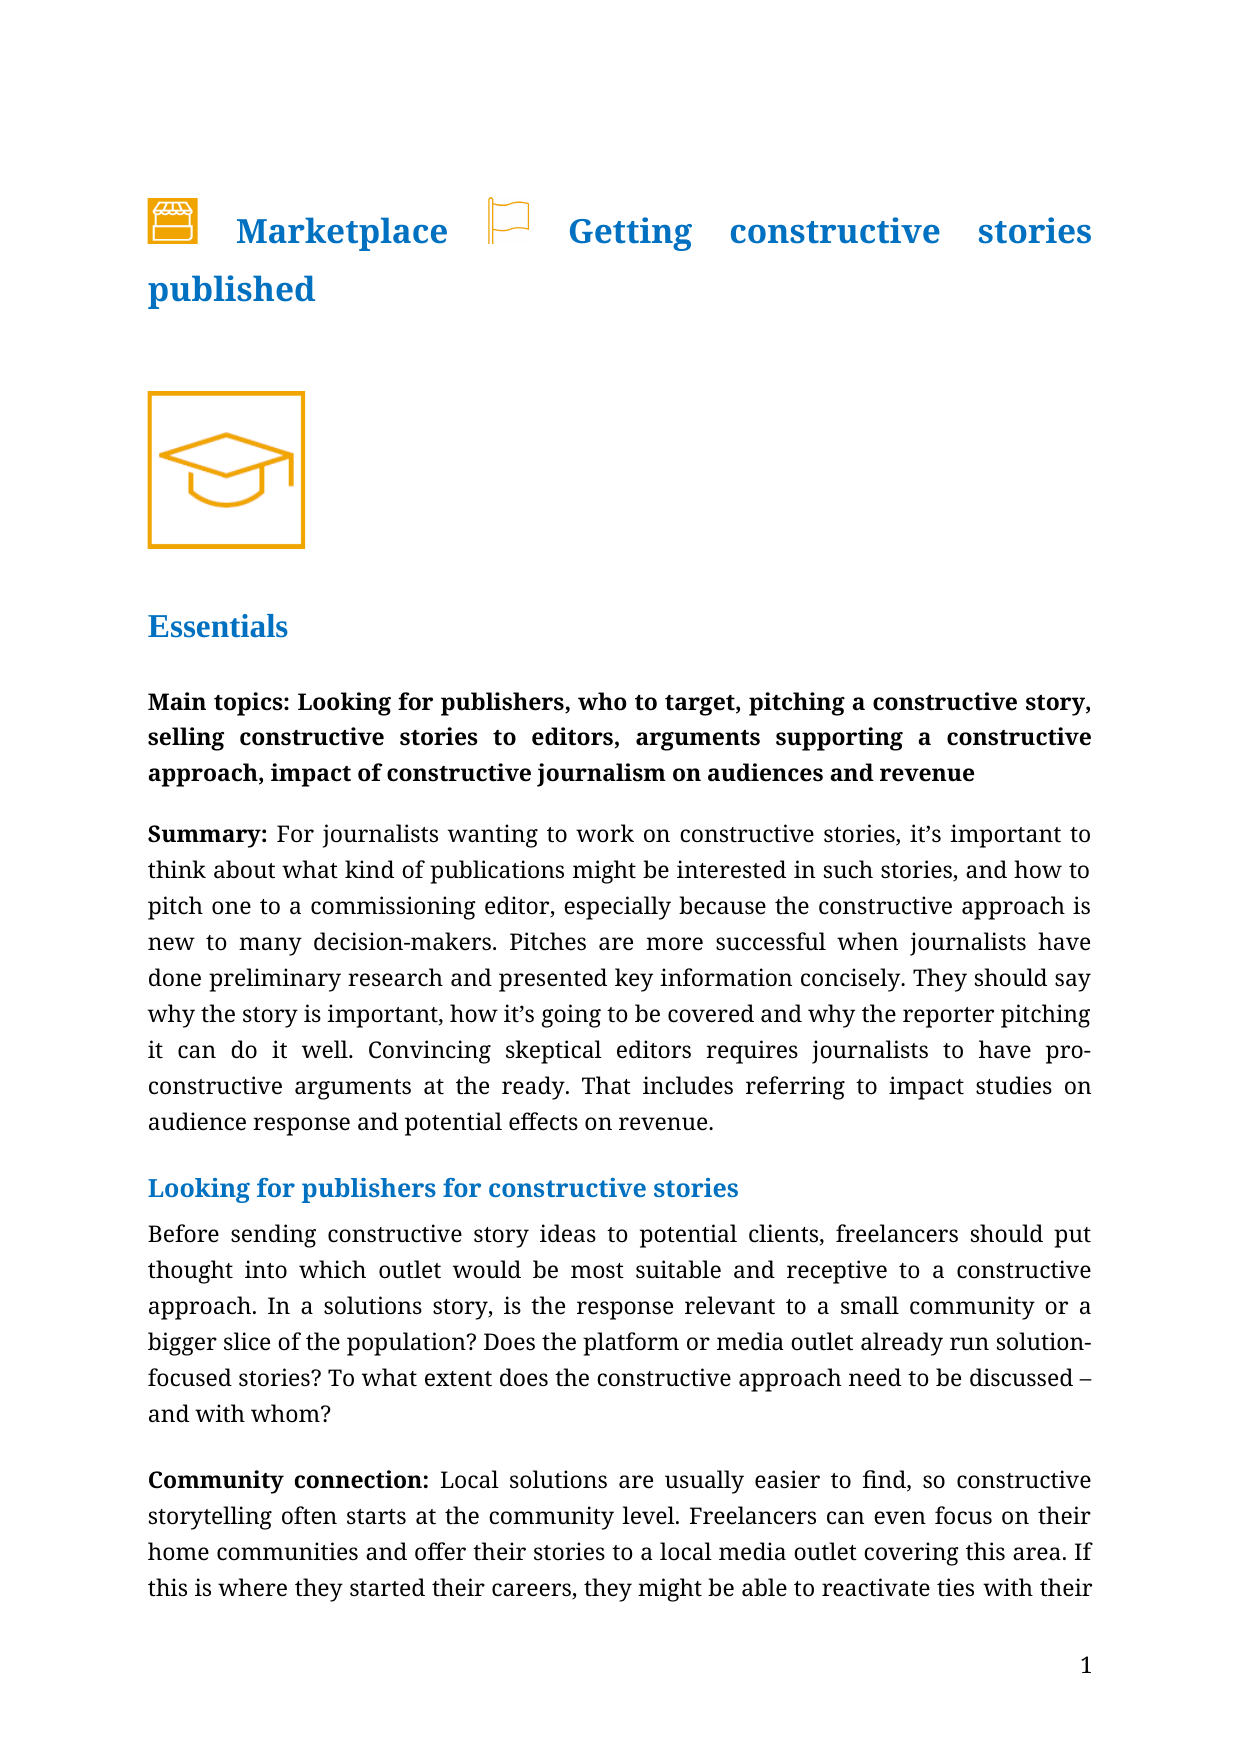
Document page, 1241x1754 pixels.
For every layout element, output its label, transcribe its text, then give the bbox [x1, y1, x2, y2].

text Essentials [148, 606, 1093, 645]
picture [147, 391, 306, 549]
picture [147, 198, 198, 244]
text Summary: For journalists wanting to work on constructive stories, it’s important to think about what kind of publications might be interested in such stories, and how to pitch one to a commissioning editor, especially because the constructive approach is new to many decision-makers. Pitches are more successful when journalists have done preliminary research and presented key information concisely. They should say why the story is important, how it’s going to be covered and why the reporter pitching it can do it well. Convincing skeptical editors requires journalists to have pro-constructive arguments at the ready. That includes referring to impact studies on audience response and potential effects on revenue. [148, 818, 1093, 1137]
text Looking for publishers for constructive stories [148, 1171, 1093, 1205]
subtitle Marketplace Getting constructive stories published [148, 198, 1093, 311]
text Before sending constructive story ideas to potential clients, freelancers should put thought into which outlet would be most suitable and receptive to a constructive approach. In a solutions story, is the response relevant to a small community or a bigger slice of the population? Does the platform or media outlet already run solution-focused stories? To what extent does the constructive approach need to be discussed – and with whom? [148, 1218, 1093, 1429]
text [148, 1464, 1093, 1603]
picture [486, 197, 531, 244]
text Main topics: Looking for publishers, who to target, pitching a constructive story, selling constructive stories to editors, arguments supporting a constructive approach, impact of constructive journalism on audiences and revenue [148, 685, 1093, 788]
